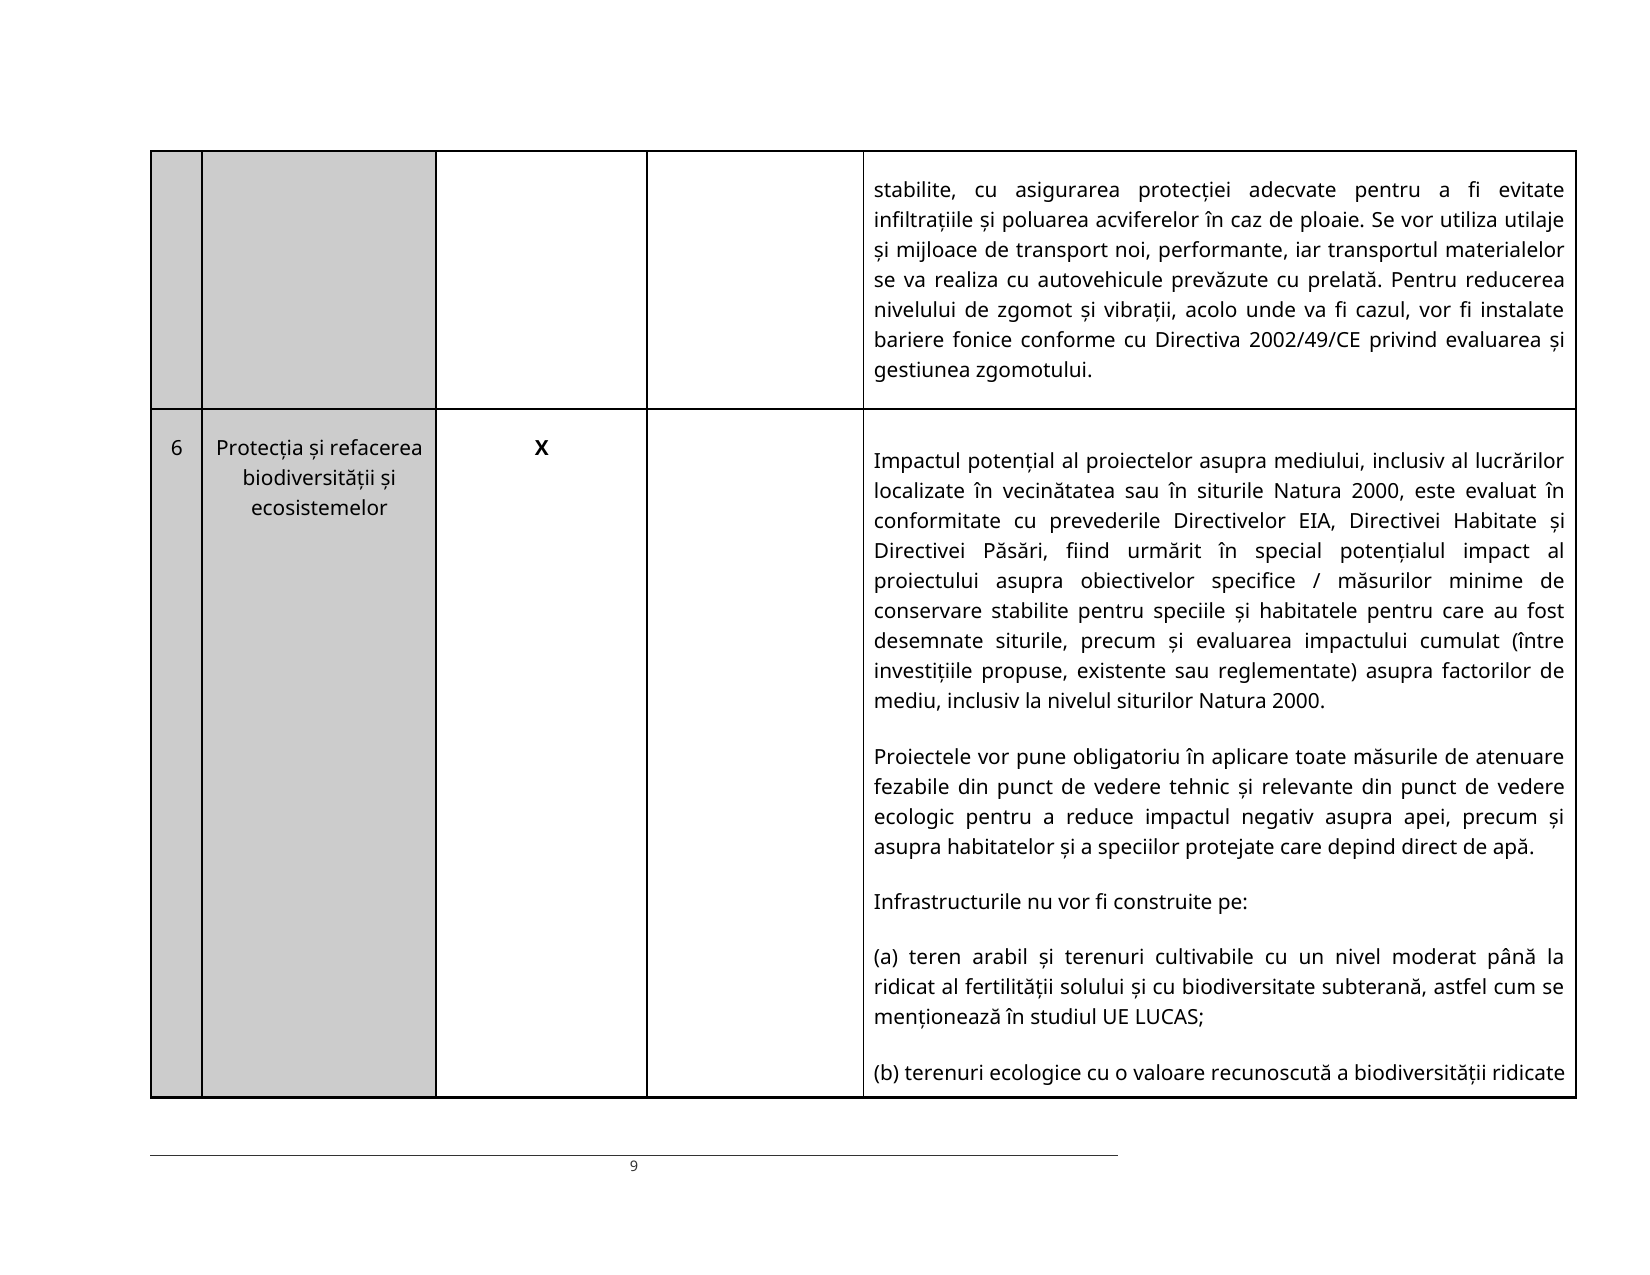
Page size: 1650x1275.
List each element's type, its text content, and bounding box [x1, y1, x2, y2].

table_cell 6 [152, 410, 201, 1096]
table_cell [864, 152, 1575, 408]
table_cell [203, 410, 435, 1096]
table_cell [648, 410, 863, 1096]
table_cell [203, 152, 435, 408]
table_cell X [648, 152, 863, 408]
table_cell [864, 410, 1575, 1096]
table_cell [437, 152, 646, 408]
table_cell 5 [152, 152, 201, 408]
table_cell X [437, 410, 646, 1096]
